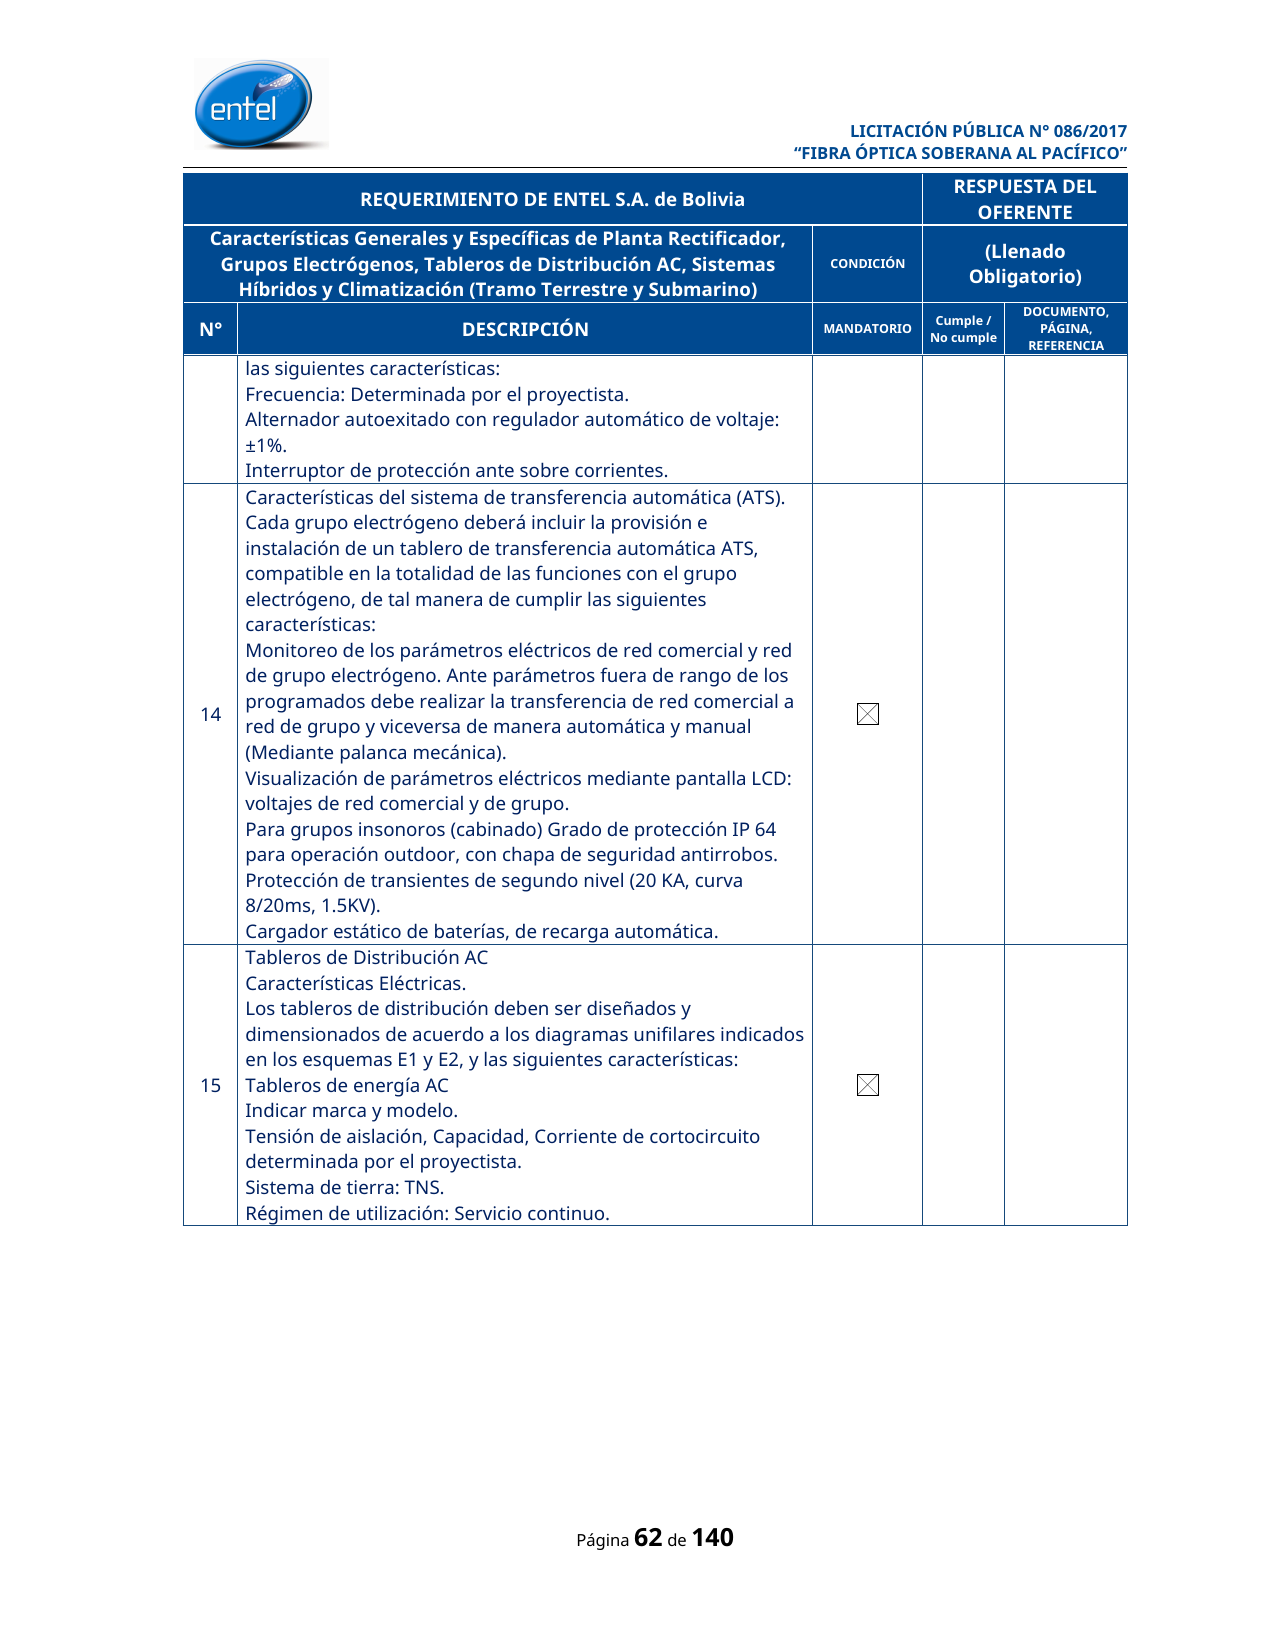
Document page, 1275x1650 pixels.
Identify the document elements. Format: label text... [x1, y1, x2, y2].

table_cell N° [184, 303, 237, 354]
table_cell MANDATORIO [813, 303, 922, 354]
table_cell 14 [184, 484, 237, 943]
table_cell Tableros de Distribución AC Características Eléctricas. Los tableros de distribución deben ser diseñados y dimensionados de acuerdo a los diagramas unifilares indicados en los esquemas E1 y E2, y las siguientes características: Tableros de energía AC Indicar marca y modelo. Tensión de aislación, Capacidad, Corriente de cortocircuito determinada por el proyectista. Sistema de tierra: TNS. Régimen de utilización: Servicio continuo. [238, 945, 812, 1225]
table_header RESPUESTA DEL OFERENTE [923, 174, 1127, 224]
table_cell DOCUMENTO, PÁGINA, REFERENCIA [1005, 303, 1127, 354]
table_cell 15 [184, 945, 237, 1225]
table_cell (Llenado Obligatorio) [923, 226, 1127, 302]
table_cell [813, 945, 922, 1225]
table_cell [923, 356, 1004, 483]
table_cell CONDICIÓN [813, 226, 922, 302]
table_header REQUERIMIENTO DE ENTEL S.A. de Bolivia [184, 174, 922, 224]
table_cell [923, 945, 1004, 1225]
table_cell Cumple / No cumple [923, 303, 1004, 354]
table_cell [1005, 945, 1127, 1225]
table_cell [1005, 484, 1127, 943]
table_cell [813, 356, 922, 483]
table_cell DESCRIPCIÓN [238, 303, 812, 354]
table_cell [813, 484, 922, 943]
table_cell Características Generales y Específicas de Planta Rectificador, Grupos Electrógenos, Tableros de Distribución AC, Sistemas Híbridos y Climatización (Tramo Terrestre y Submarino) [184, 226, 812, 302]
table_cell [923, 484, 1004, 943]
table_cell [1005, 356, 1127, 483]
table_cell Características del sistema de transferencia automática (ATS). Cada grupo electrógeno deberá incluir la provisión e instalación de un tablero de transferencia automática ATS, compatible en la totalidad de las funciones con el grupo electrógeno, de tal manera de cumplir las siguientes características: Monitoreo de los parámetros eléctricos de red comercial y red de grupo electrógeno. Ante parámetros fuera de rango de los programados debe realizar la transferencia de red comercial a red de grupo y viceversa de manera automática y manual (Mediante palanca mecánica). Visualización de parámetros eléctricos mediante pantalla LCD: voltajes de red comercial y de grupo. Para grupos insonoros (cabinado) Grado de protección IP 64 para operación outdoor, con chapa de seguridad antirrobos. Protección de transientes de segundo nivel (20 KA, curva 8/20ms, 1.5KV). Cargador estático de baterías, de recarga automática. [238, 484, 812, 943]
table_cell 13 [184, 356, 237, 483]
picture [194, 58, 330, 150]
